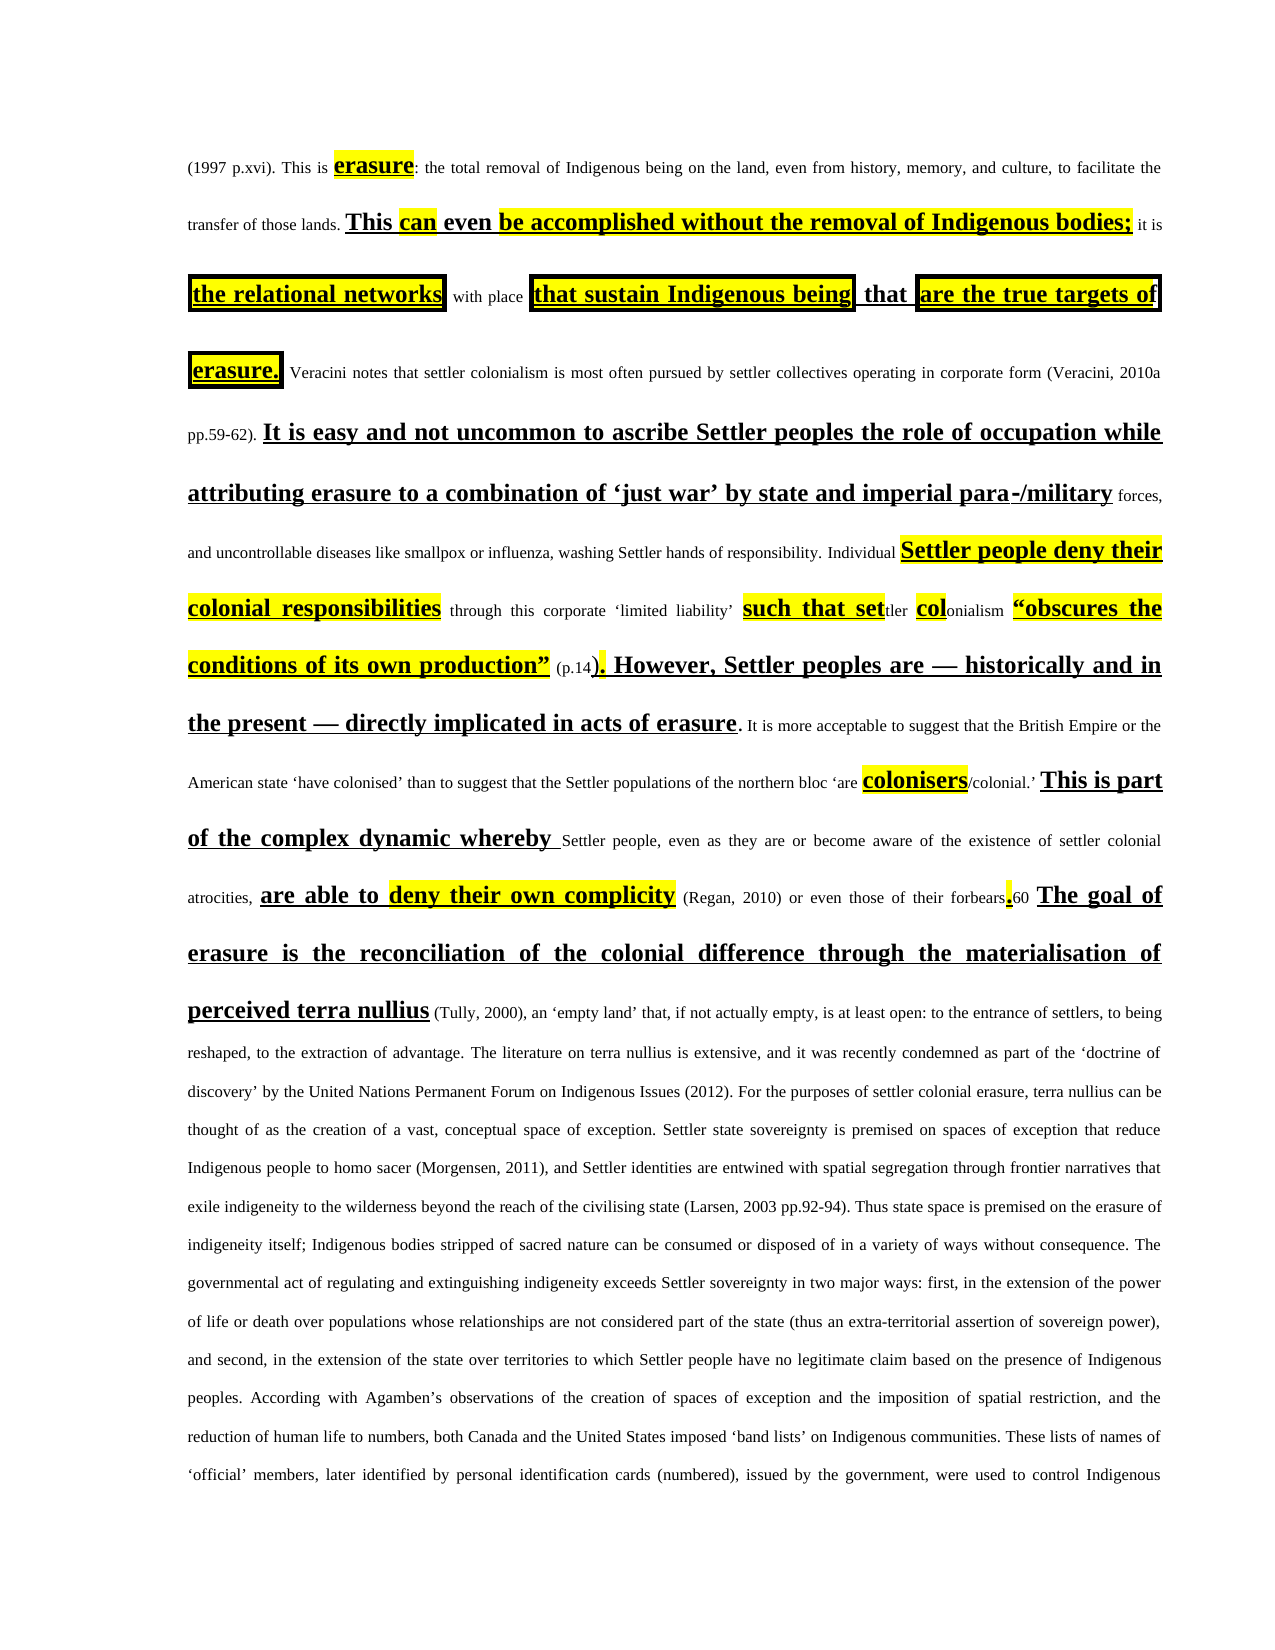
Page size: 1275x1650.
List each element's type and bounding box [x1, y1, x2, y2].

text [187, 150, 1162, 963]
text [187, 964, 1162, 1484]
